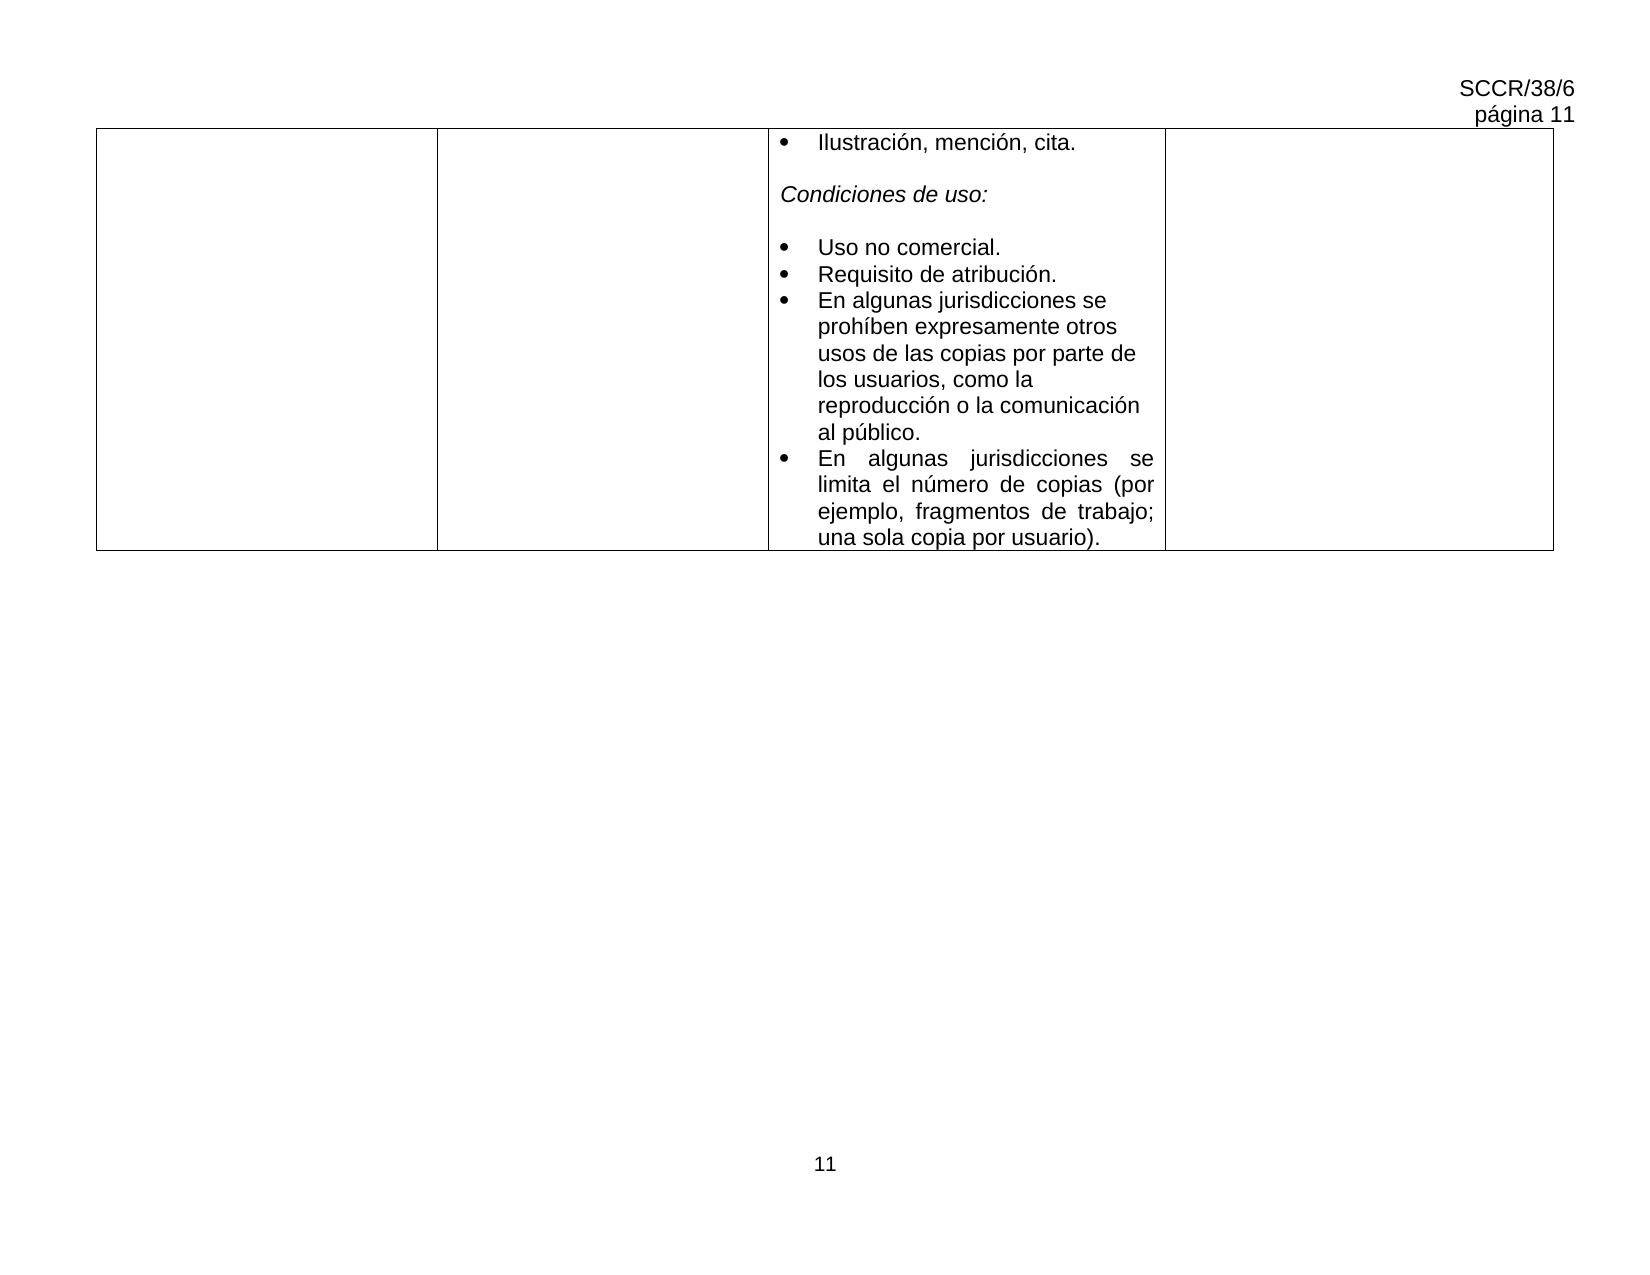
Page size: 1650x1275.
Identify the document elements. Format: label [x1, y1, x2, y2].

table_cell [97, 129, 437, 550]
table_cell [438, 129, 768, 550]
table_cell [769, 129, 1165, 550]
table_cell [1166, 129, 1553, 550]
